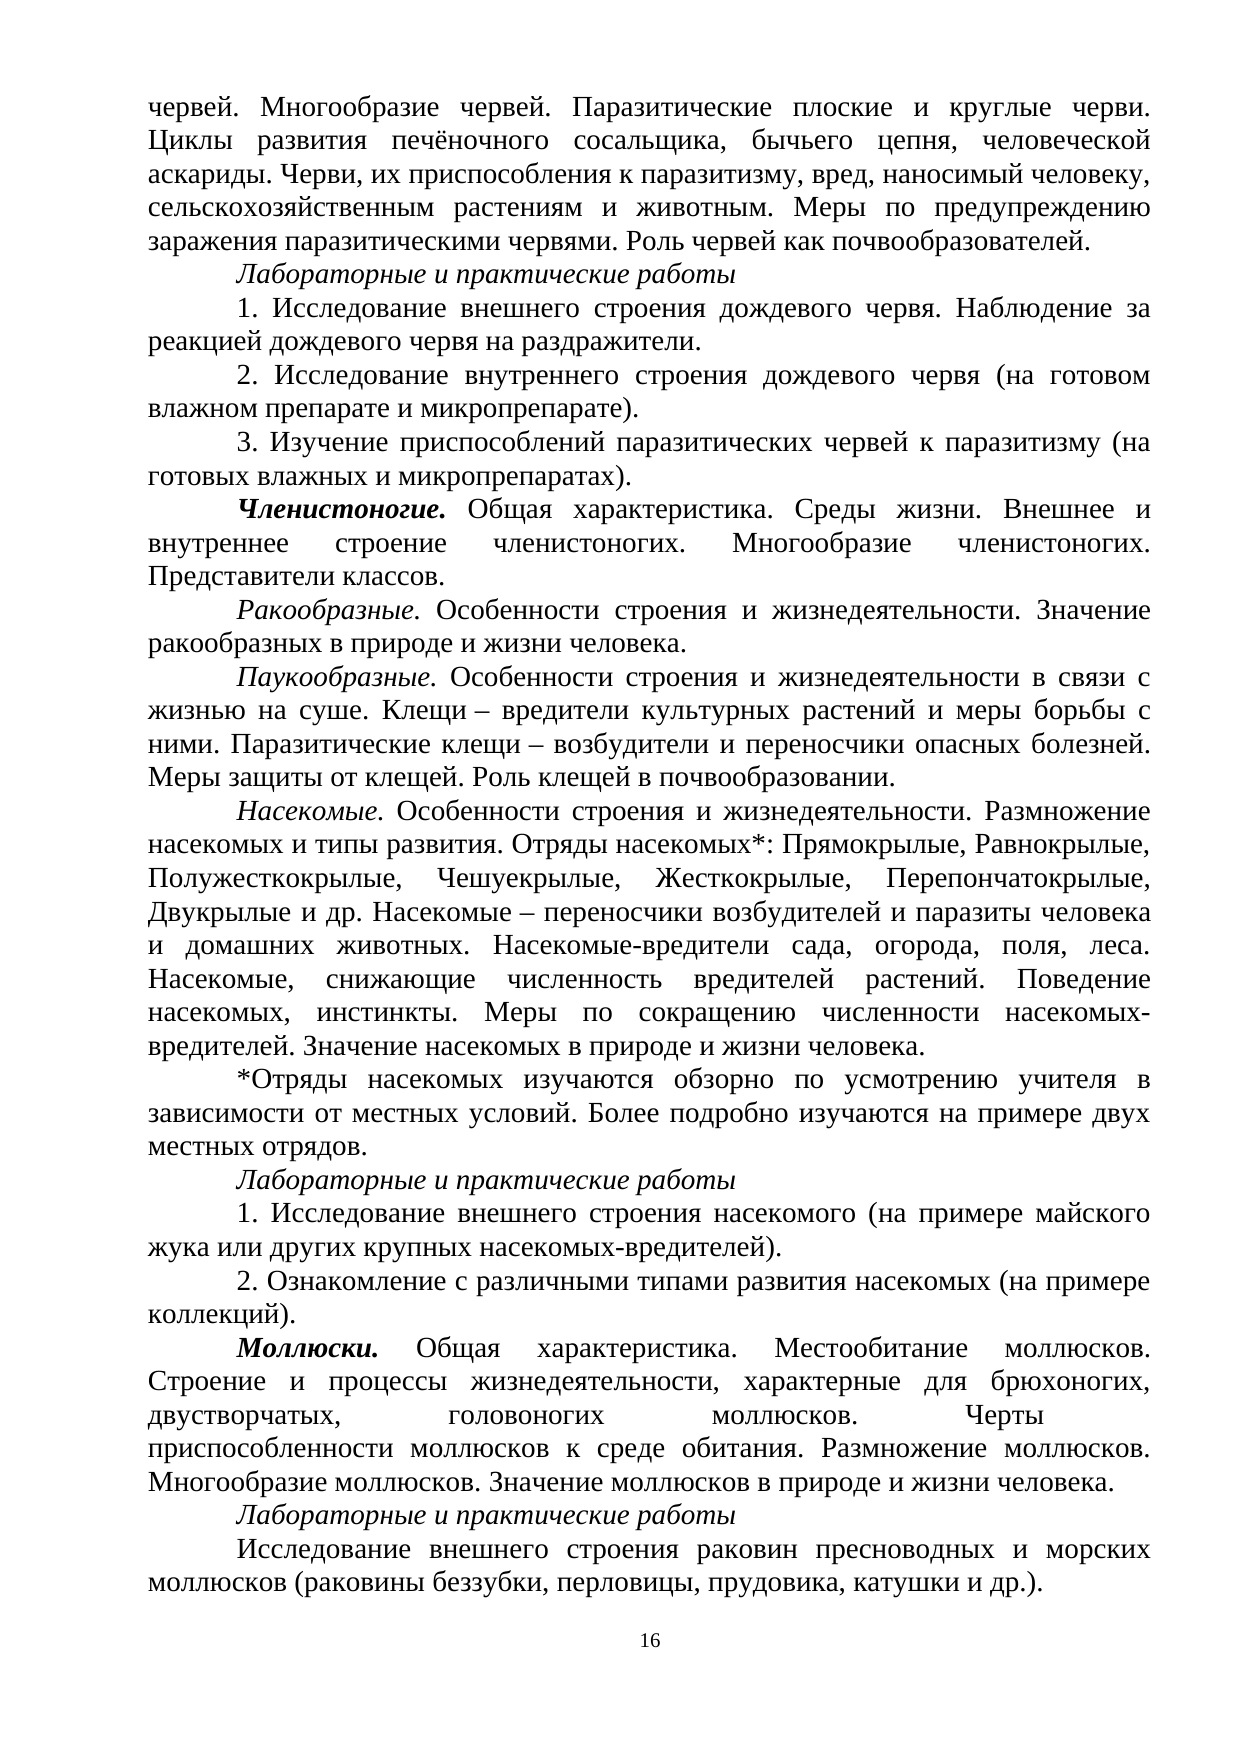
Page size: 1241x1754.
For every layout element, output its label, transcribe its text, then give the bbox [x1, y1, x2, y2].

text Исследование внешнего строения раковин пресноводных и морских моллюсков (раковины беззубки, перловицы, прудовика, катушки и др.). [148, 1531, 1152, 1598]
text *Отряды насекомых изучаются обзорно по усмотрению учителя в зависимости от местных условий. Более подробно изучаются на примере двух местных отрядов. [148, 1061, 1152, 1162]
text Членистоногие. Общая характеристика. Среды жизни. Внешнее и внутреннее строение членистоногих. Многообразие членистоногих. Представители классов. [148, 491, 1152, 592]
text Моллюски. Общая характеристика. Местообитание моллюсков. Строение и процессы жизнедеятельности, характерные для брюхоногих, двустворчатых, головоногих моллюсков. Черты приспособленности моллюсков к среде обитания. Размножение моллюсков. Многообразие моллюсков. Значение моллюсков в природе и жизни человека. [148, 1330, 1152, 1497]
text 2. Исследование внутреннего строения дождевого червя (на готовом влажном препарате и микропрепарате). [148, 357, 1152, 424]
text 1. Исследование внешнего строения насекомого (на примере майского жука или других крупных насекомых-вредителей). [148, 1196, 1152, 1263]
text Насекомые. Особенности строения и жизнедеятельности. Размножение насекомых и типы развития. Отряды насекомых*: Прямокрылые, Равнокрылые, Полужесткокрылые, Чешуекрылые, Жесткокрылые, Перепончатокрылые, Двукрылые и др. Насекомые – переносчики возбудителей и паразиты человека и домашних животных. Насекомые-вредители сада, огорода, поля, леса. Насекомые, снижающие численность вредителей растений. Поведение насекомых, инстинкты. Меры по сокращению численности насекомых-вредителей. Значение насекомых в природе и жизни человека. [148, 793, 1152, 1061]
text Лабораторные и практические работы [148, 1497, 1152, 1531]
text 2. Ознакомление с различными типами развития насекомых (на примере коллекций). [148, 1263, 1152, 1330]
text Лабораторные и практические работы [148, 1162, 1152, 1196]
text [148, 89, 1152, 256]
text Ракообразные. Особенности строения и жизнедеятельности. Значение ракообразных в природе и жизни человека. [148, 592, 1152, 659]
text 3. Изучение приспособлений паразитических червей к паразитизму (на готовых влажных и микропрепаратах). [148, 424, 1152, 491]
text Паукообразные. Особенности строения и жизнедеятельности в связи с жизнью на суше. Клещи – вредители культурных растений и меры борьбы с ними. Паразитические клещи – возбудители и переносчики опасных болезней. Меры защиты от клещей. Роль клещей в почвообразовании. [148, 659, 1152, 793]
text Лабораторные и практические работы [148, 256, 1152, 290]
text 1. Исследование внешнего строения дождевого червя. Наблюдение за реакцией дождевого червя на раздражители. [148, 290, 1152, 357]
